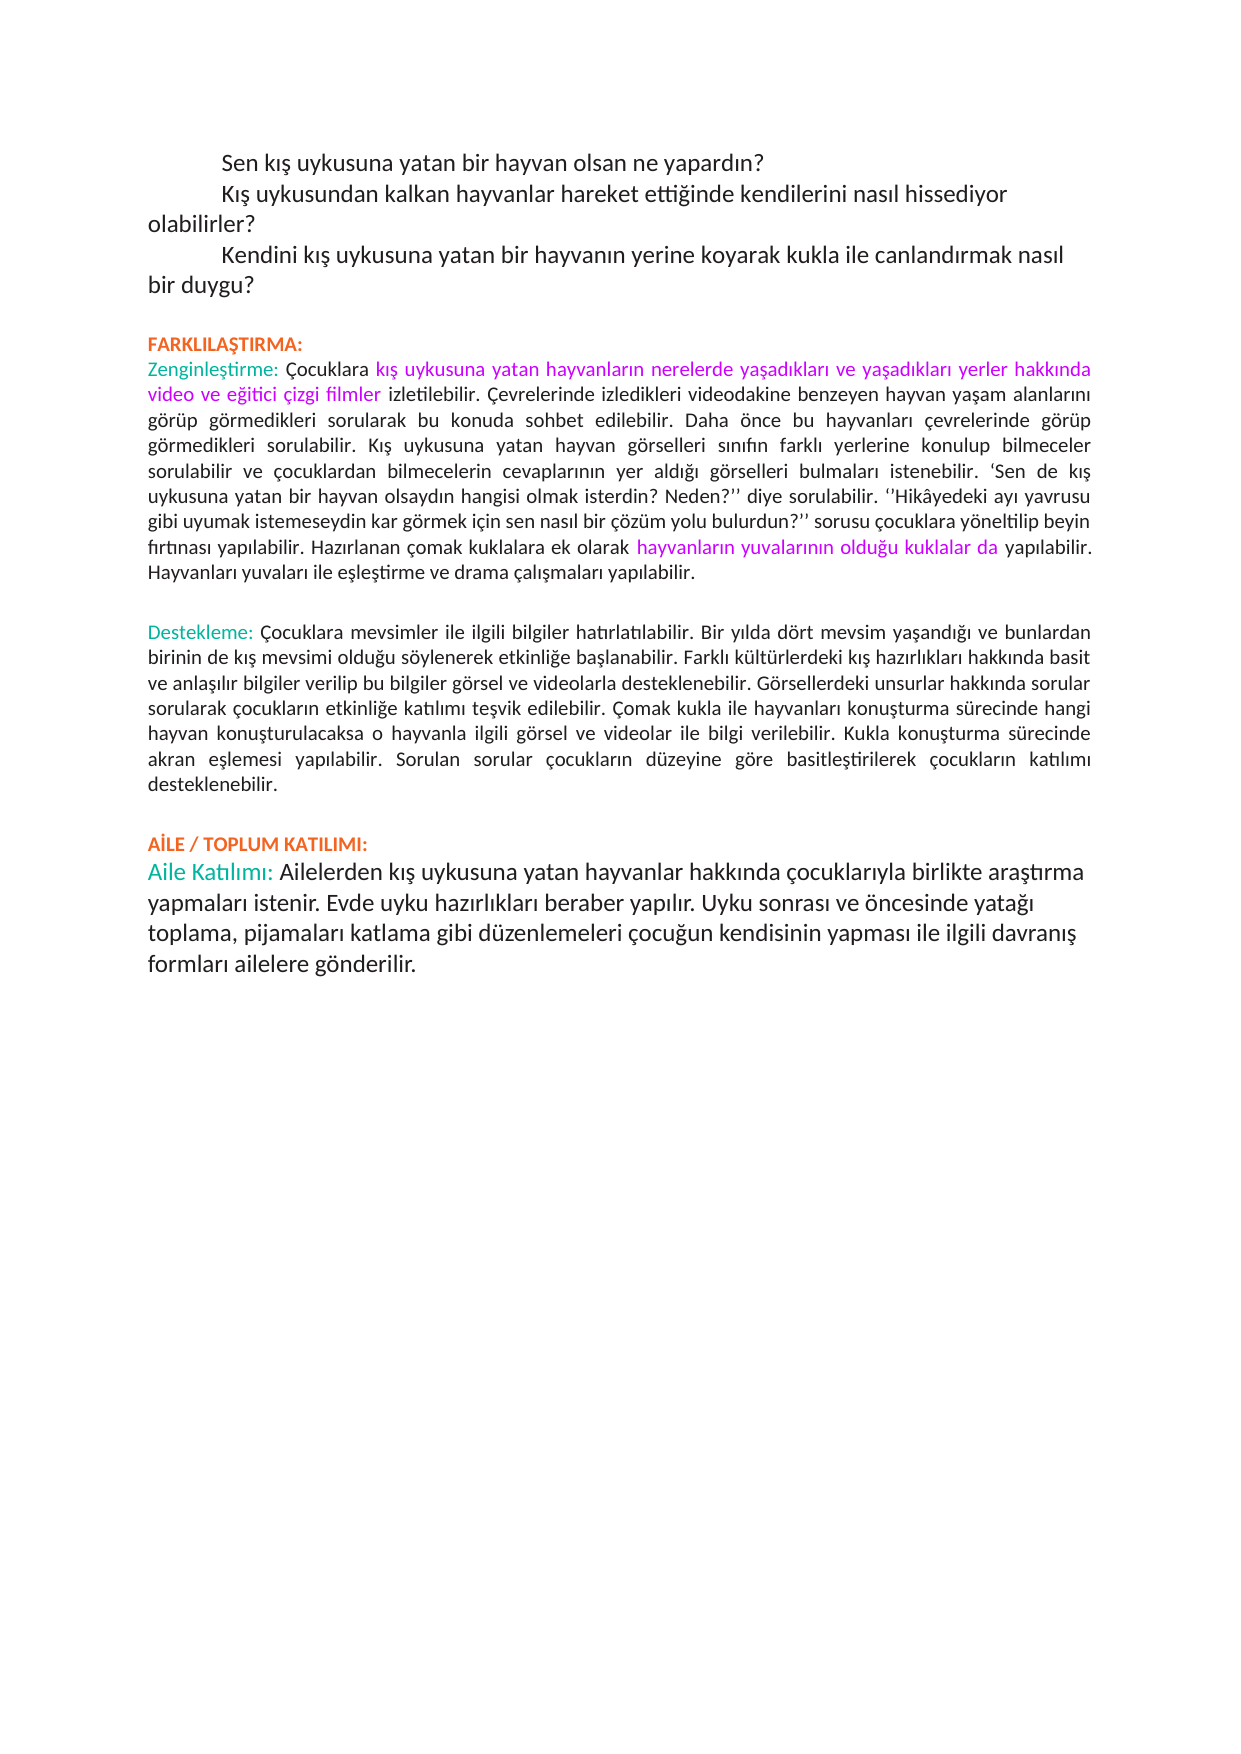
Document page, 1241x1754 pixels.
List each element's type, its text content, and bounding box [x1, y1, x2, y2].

list Sen kış uykusuna yatan bir hayvan olsan ne yapardın? [148, 148, 1093, 178]
list Kış uykusundan kalkan hayvanlar hareket ettiğinde kendilerini nasıl hissediyor olabilirler? [148, 178, 1093, 239]
text Aile Katılımı: Ailelerden kış uykusuna yatan hayvanlar hakkında çocuklarıyla birlikte araştırma yapmaları istenir. Evde uyku hazırlıkları beraber yapılır. Uyku sonrası ve öncesinde yatağı toplama, pijamaları katlama gibi düzenlemeleri çocuğun kendisinin yapması ile ilgili davranış formları ailelere gönderilir. [148, 856, 1093, 978]
text Zenginleştirme: Çocuklara kış uykusuna yatan hayvanların nerelerde yaşadıkları ve yaşadıkları yerler hakkında video ve eğitici çizgi filmler izletilebilir. Çevrelerinde izledikleri videodakine benzeyen hayvan yaşam alanlarını görüp görmedikleri sorularak bu konuda sohbet edilebilir. Daha önce bu hayvanları çevrelerinde görüp görmedikleri sorulabilir. Kış uykusuna yatan hayvan görselleri sınıfın farklı yerlerine konulup bilmeceler sorulabilir ve çocuklardan bilmecelerin cevaplarının yer aldığı görselleri bulmaları istenebilir. ‘Sen de kış uykusuna yatan bir hayvan olsaydın hangisi olmak isterdin? Neden?’’ diye sorulabilir. ‘’Hikâyedeki ayı yavrusu gibi uyumak istemeseydin kar görmek için sen nasıl bir çözüm yolu bulurdun?’’ sorusu çocuklara yöneltilip beyin fırtınası yapılabilir. Hazırlanan çomak kuklalara ek olarak hayvanların yuvalarının olduğu kuklalar da yapılabilir. Hayvanları yuvaları ile eşleştirme ve drama çalışmaları yapılabilir. [148, 356, 1093, 585]
text FARKLILAŞTIRMA: [148, 331, 1093, 356]
text AİLE / TOPLUM KATILIMI: [148, 831, 1093, 856]
list Kendini kış uykusuna yatan bir hayvanın yerine koyarak kukla ile canlandırmak nasıl bir duygu? [148, 239, 1093, 300]
text Destekleme: Çocuklara mevsimler ile ilgili bilgiler hatırlatılabilir. Bir yılda dört mevsim yaşandığı ve bunlardan birinin de kış mevsimi olduğu söylenerek etkinliğe başlanabilir. Farklı kültürlerdeki kış hazırlıkları hakkında basit ve anlaşılır bilgiler verilip bu bilgiler görsel ve videolarla desteklenebilir. Görsellerdeki unsurlar hakkında sorular sorularak çocukların etkinliğe katılımı teşvik edilebilir. Çomak kukla ile hayvanları konuşturma sürecinde hangi hayvan konuşturulacaksa o hayvanla ilgili görsel ve videolar ile bilgi verilebilir. Kukla konuşturma sürecinde akran eşlemesi yapılabilir. Sorulan sorular çocukların düzeyine göre basitleştirilerek çocukların katılımı desteklenebilir. [148, 619, 1093, 797]
